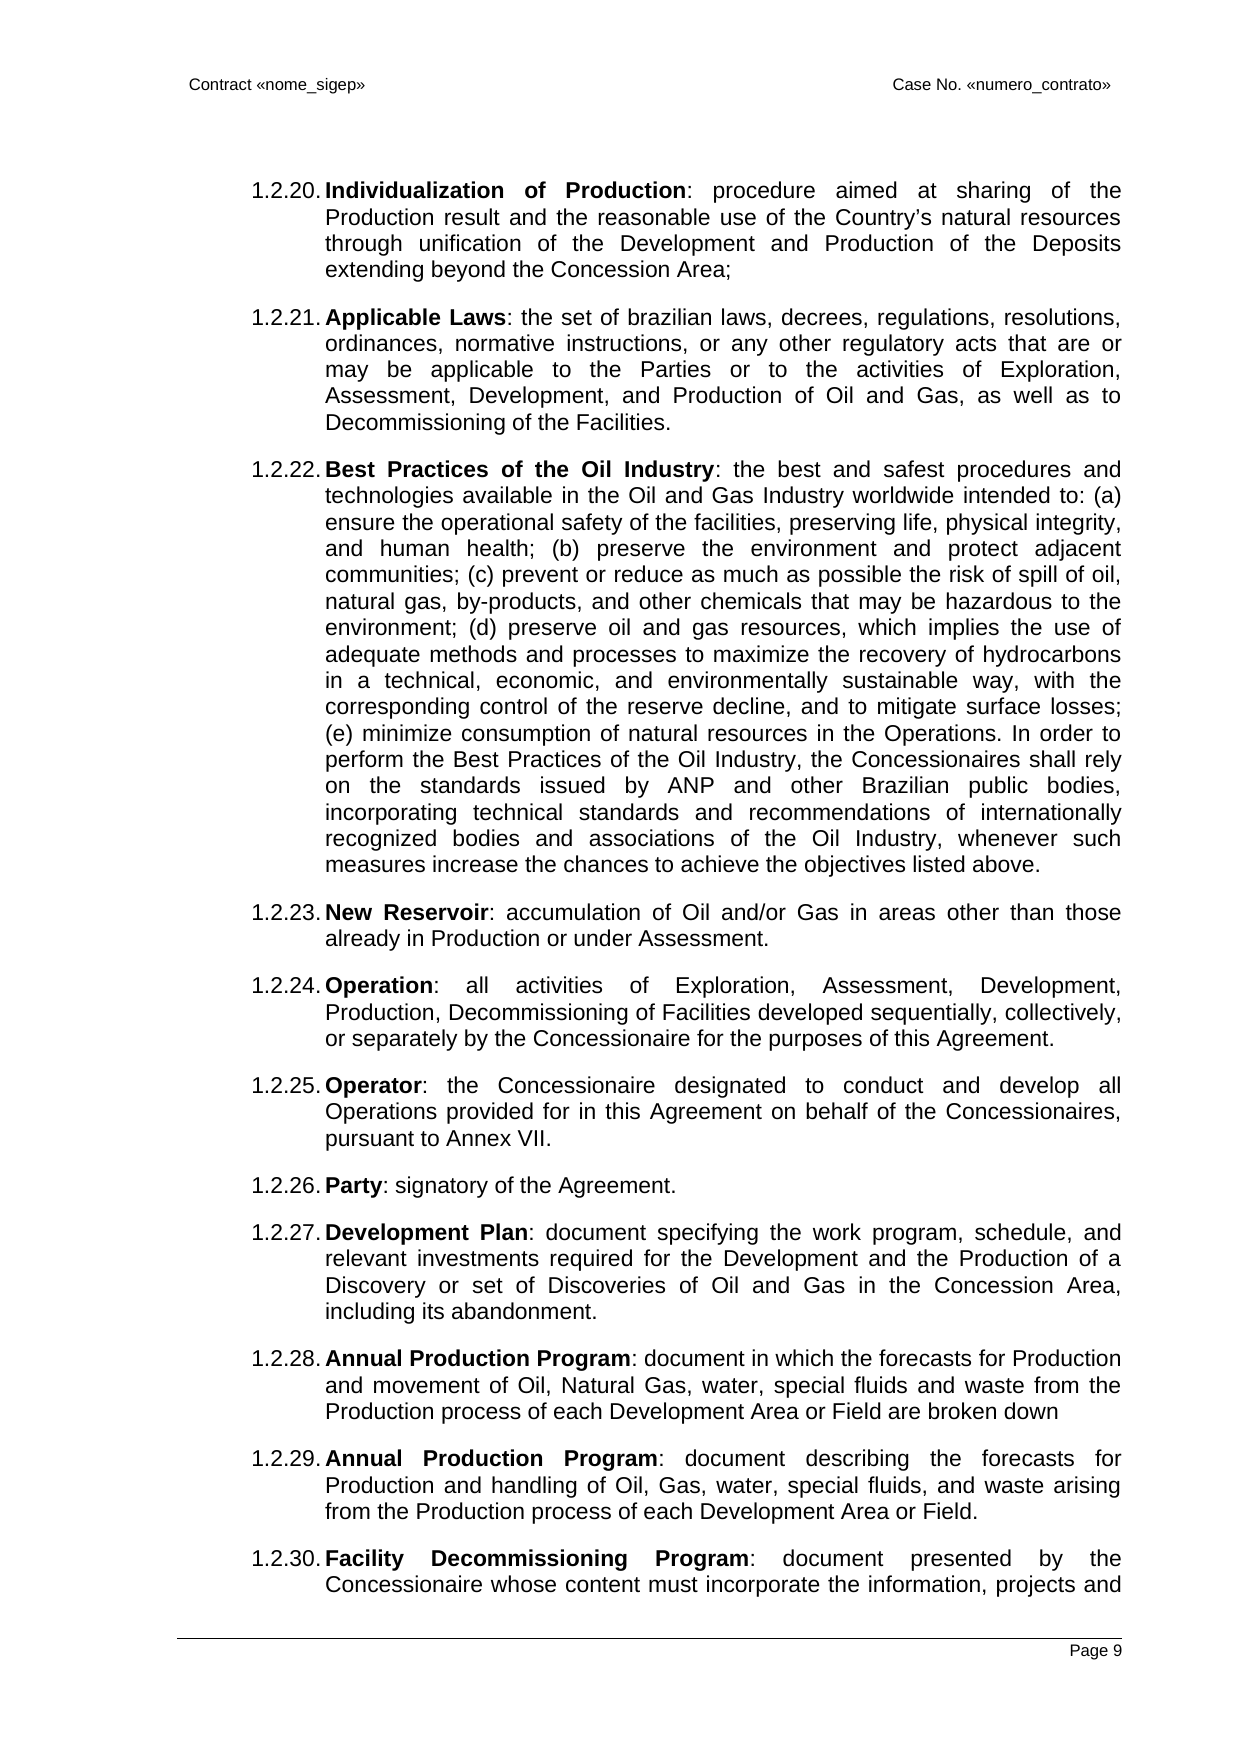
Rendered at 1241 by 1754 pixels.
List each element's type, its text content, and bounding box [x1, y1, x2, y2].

text Operation: all activities of Exploration, Assessment, Development, Production, Decommissioning of Facilities developed sequentially, collectively, or separately by the Concessionaire for the purposes of this Agreement. [251, 972, 1122, 1051]
text Annual Production Program: document describing the forecasts for Production and handling of Oil, Gas, water, special fluids, and waste arising from the Production process of each Development Area or Field. [251, 1445, 1122, 1524]
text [251, 1545, 1122, 1598]
text Applicable Laws: the set of brazilian laws, decrees, regulations, resolutions, ordinances, normative instructions, or any other regulatory acts that are or may be applicable to the Parties or to the activities of Exploration, Assessment, Development, and Production of Oil and Gas, as well as to Decommissioning of the Facilities. [251, 303, 1122, 435]
text Best Practices of the Oil Industry: the best and safest procedures and technologies available in the Oil and Gas Industry worldwide intended to: (a) ensure the operational safety of the facilities, preserving life, physical integrity, and human health; (b) preserve the environment and protect adjacent communities; (c) prevent or reduce as much as possible the risk of spill of oil, natural gas, by-products, and other chemicals that may be hazardous to the environment; (d) preserve oil and gas resources, which implies the use of adequate methods and processes to maximize the recovery of hydrocarbons in a technical, economic, and environmentally sustainable way, with the corresponding control of the reserve decline, and to mitigate surface losses; (e) minimize consumption of natural resources in the Operations. In order to perform the Best Practices of the Oil Industry, the Concessionaires shall rely on the standards issued by ANP and other Brazilian public bodies, incorporating technical standards and recommendations of internationally recognized bodies and associations of the Oil Industry, whenever such measures increase the chances to achieve the objectives listed above. [251, 456, 1122, 878]
text Development Plan: document specifying the work program, schedule, and relevant investments required for the Development and the Production of a Discovery or set of Discoveries of Oil and Gas in the Concession Area, including its abandonment. [251, 1219, 1122, 1324]
text Annual Production Program: document in which the forecasts for Production and movement of Oil, Natural Gas, water, special fluids and waste from the Production process of each Development Area or Field are broken down [251, 1345, 1122, 1424]
text Operator: the Concessionaire designated to conduct and develop all Operations provided for in this Agreement on behalf of the Concessionaires, pursuant to Annex VII. [251, 1072, 1122, 1151]
text Individualization of Production: procedure aimed at sharing of the Production result and the reasonable use of the Country’s natural resources through unification of the Development and Production of the Deposits extending beyond the Concession Area; [251, 177, 1122, 283]
text Party: signatory of the Agreement. [251, 1172, 1122, 1198]
text New Reservoir: accumulation of Oil and/or Gas in areas other than those already in Production or under Assessment. [251, 898, 1122, 951]
